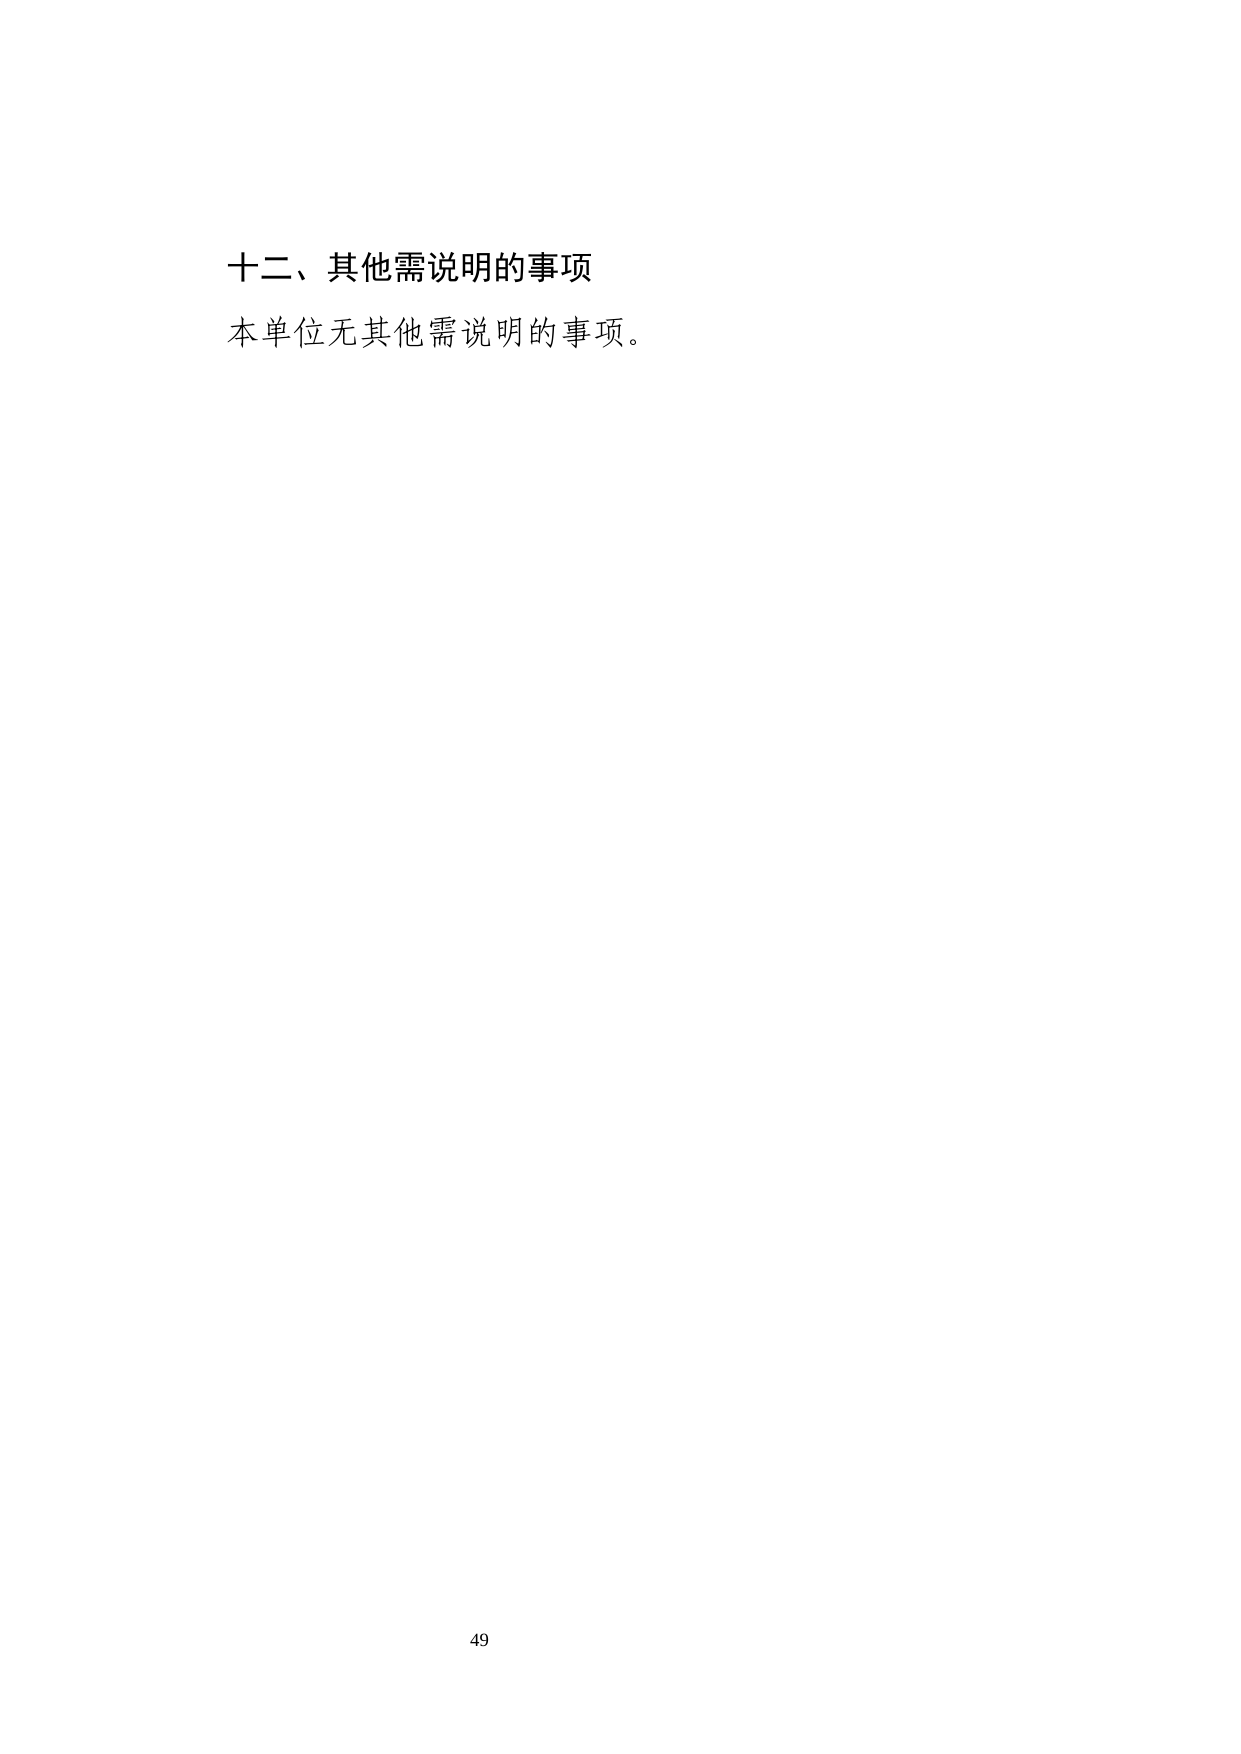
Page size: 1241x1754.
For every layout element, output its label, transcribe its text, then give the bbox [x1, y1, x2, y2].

text 本单位无其他需说明的事项。 [159, 298, 1081, 363]
text 十二、其他需说明的事项 [159, 233, 1081, 298]
